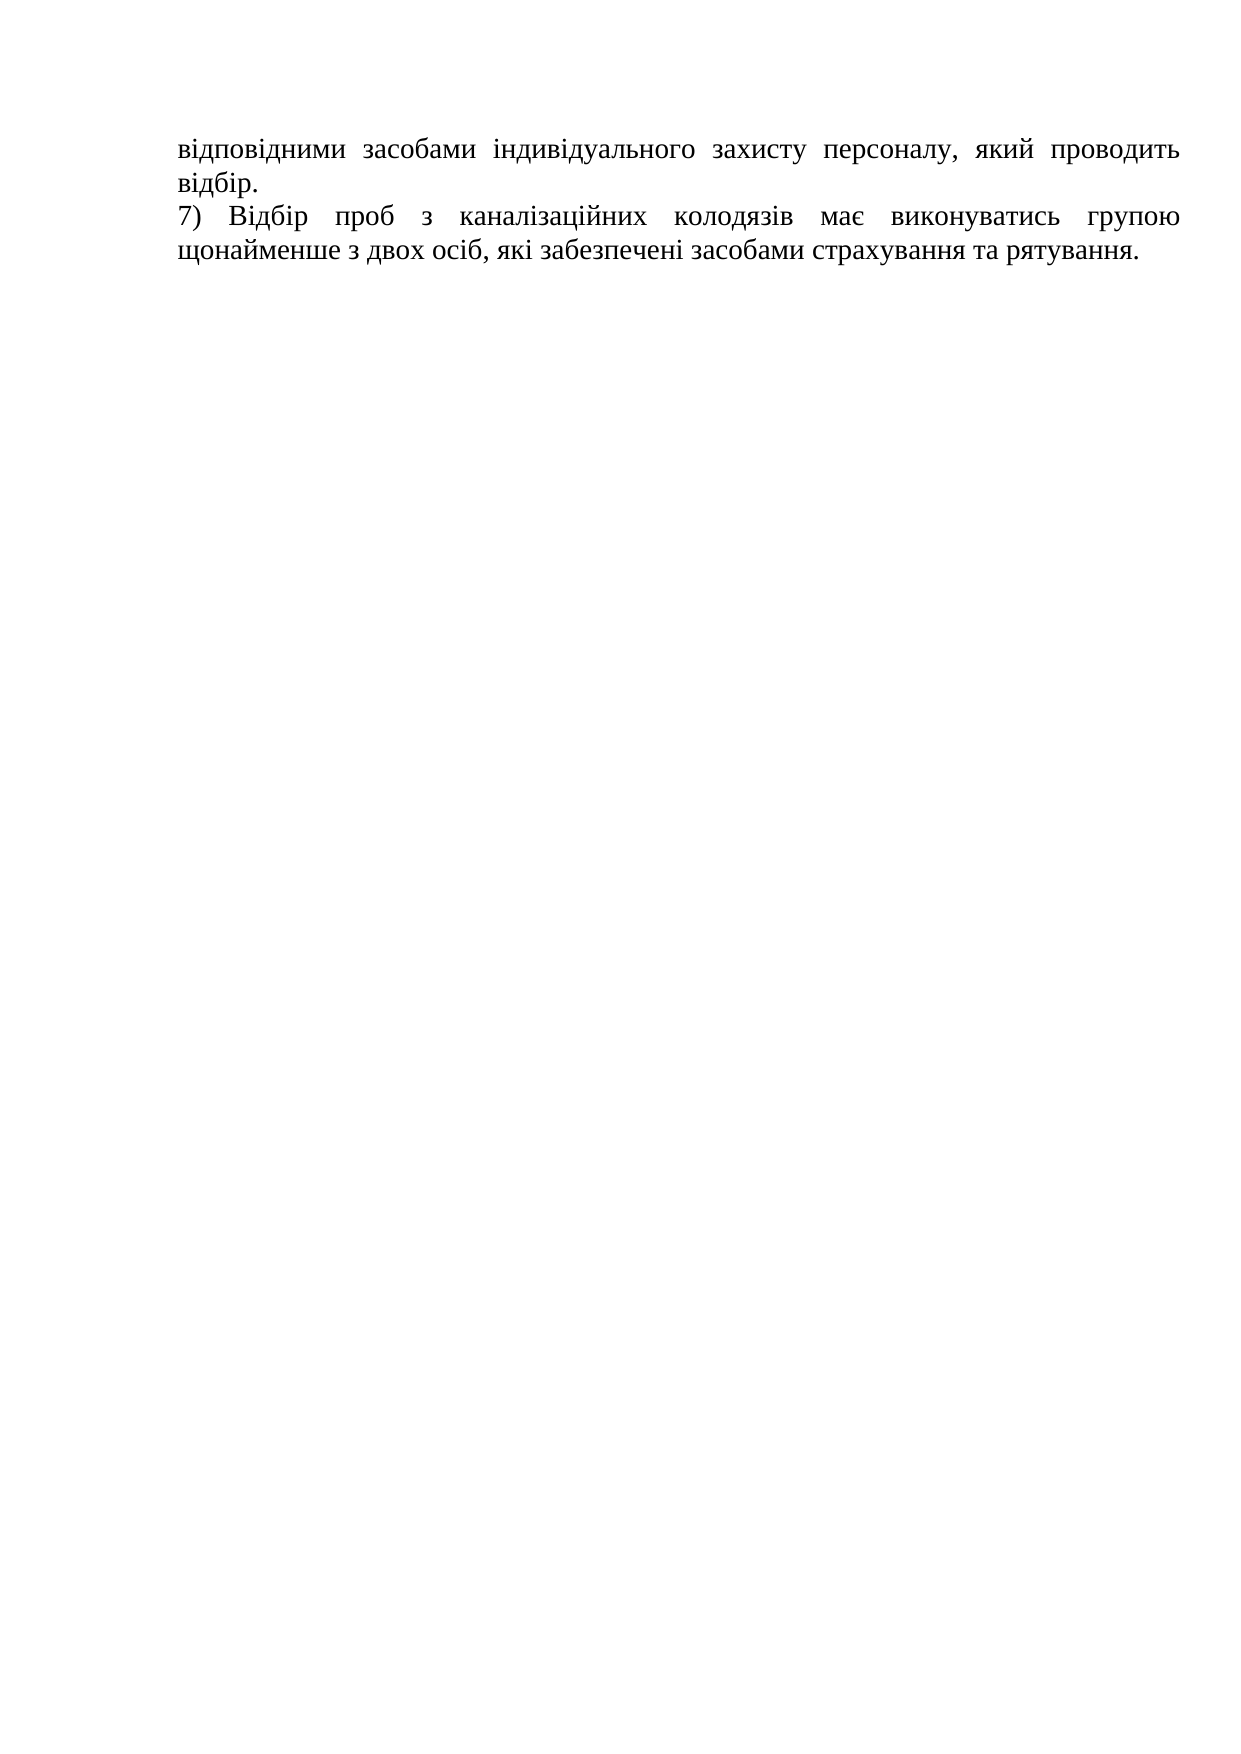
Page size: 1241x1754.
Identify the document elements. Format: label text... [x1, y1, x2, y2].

text 7) Відбір проб з каналізаційних колодязів має виконуватись групою щонайменше з двох осіб, які забезпечені засобами страхування та рятування. [177, 198, 1181, 265]
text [177, 131, 1181, 198]
